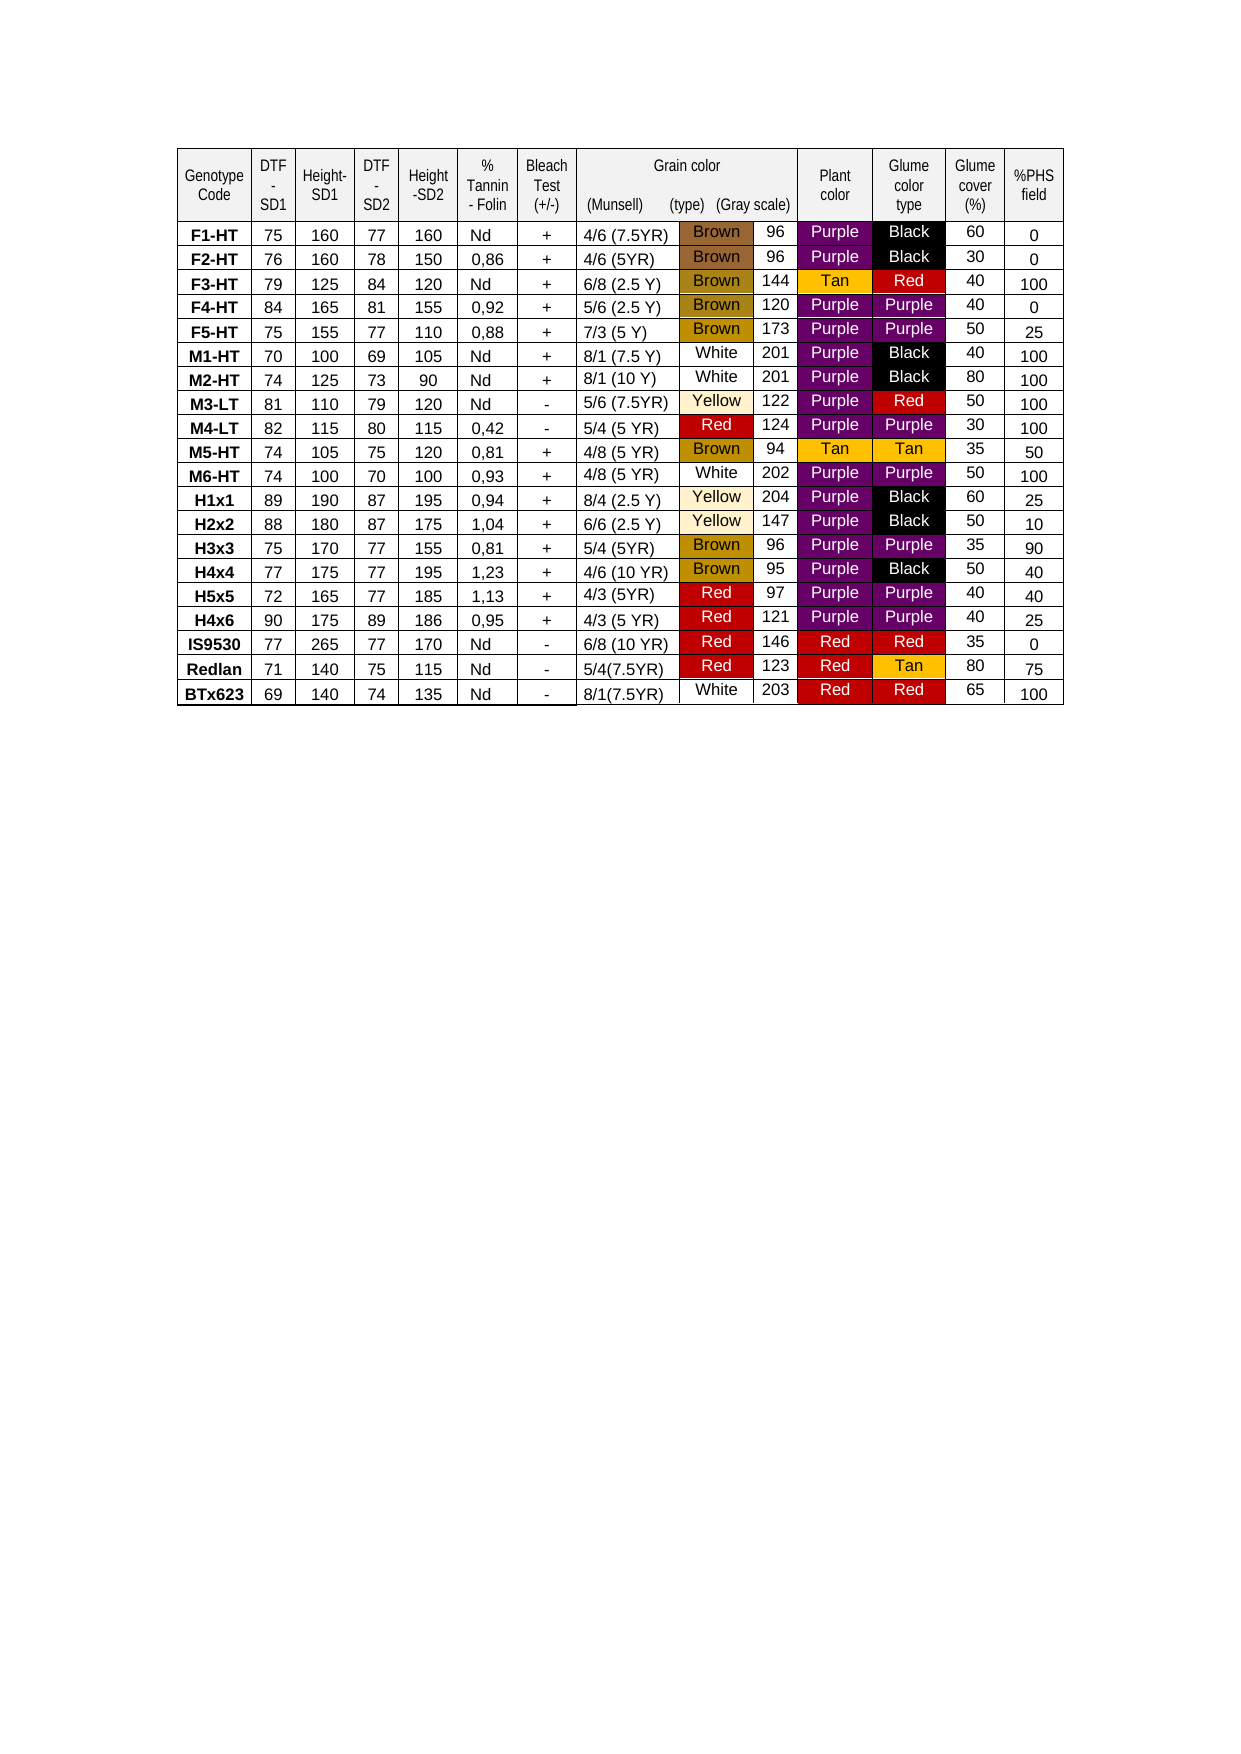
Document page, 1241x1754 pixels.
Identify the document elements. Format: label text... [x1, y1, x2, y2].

table_cell 96 [754, 222, 797, 245]
table_cell 5/4 (5YR) [577, 535, 679, 558]
table_header Bleach Test (+/-) [518, 149, 576, 221]
table_cell 70 [252, 343, 295, 366]
table_cell 97 [754, 583, 797, 606]
table_cell Brown [680, 319, 753, 342]
table_cell Brown [680, 222, 753, 245]
table_cell 100 [1005, 463, 1063, 486]
table_cell 25 [1005, 487, 1063, 510]
table_cell 1,04 [458, 511, 517, 534]
table_cell Tan [798, 270, 872, 293]
table_cell Brown [680, 559, 753, 582]
table_cell Nd [458, 343, 517, 366]
table_cell 80 [946, 367, 1004, 390]
table_cell 40 [1005, 559, 1063, 582]
table_cell 60 [946, 222, 1004, 245]
table_cell 0,42 [458, 415, 517, 438]
table_header %PHS field [1005, 149, 1063, 221]
table_cell 0 [1005, 631, 1063, 654]
table_cell Brown [680, 246, 753, 269]
table_cell 79 [252, 270, 295, 293]
table_cell 5/6 (7.5YR) [577, 391, 679, 414]
table_cell + [518, 559, 576, 582]
table_cell 75 [252, 319, 295, 342]
table_cell 0,86 [458, 246, 517, 269]
table_cell F2-HT [178, 246, 251, 269]
table_cell White [680, 343, 753, 366]
table_cell M6-HT [178, 463, 251, 486]
table_cell 78 [355, 246, 398, 269]
table_cell F1-HT [178, 222, 251, 245]
table_cell Purple [873, 607, 945, 630]
table_cell Brown [680, 439, 753, 462]
table_cell 50 [946, 319, 1004, 342]
table_cell 202 [754, 463, 797, 486]
table_cell Purple [798, 222, 872, 245]
table_cell 87 [355, 511, 398, 534]
table_cell 50 [946, 559, 1004, 582]
table_cell + [518, 319, 576, 342]
table_cell 100 [1005, 680, 1063, 704]
table_cell + [518, 439, 576, 462]
table_cell Purple [873, 463, 945, 486]
table_cell Purple [798, 583, 872, 606]
table_cell Nd [458, 655, 517, 678]
table_cell Yellow [680, 487, 753, 510]
table_cell 120 [399, 439, 457, 462]
table_cell H2x2 [178, 511, 251, 534]
table_cell 0,88 [458, 319, 517, 342]
table_cell 180 [296, 511, 354, 534]
table_cell 175 [296, 607, 354, 630]
table_cell 170 [399, 631, 457, 654]
table_cell 140 [296, 680, 354, 704]
table_cell Nd [458, 367, 517, 390]
table_cell 4/6 (5YR) [577, 246, 679, 269]
table_cell 77 [252, 559, 295, 582]
table_cell Nd [458, 270, 517, 293]
table_cell Purple [798, 246, 872, 269]
table_cell Black [873, 343, 945, 366]
table_cell 90 [1005, 535, 1063, 558]
table_cell + [518, 607, 576, 630]
table_cell - [518, 415, 576, 438]
table_cell H5x5 [178, 583, 251, 606]
table_cell 110 [399, 319, 457, 342]
table_cell + [518, 511, 576, 534]
table_cell 6/8 (2.5 Y) [577, 270, 679, 293]
table_header Genotype Code [178, 149, 251, 221]
table_cell 89 [252, 487, 295, 510]
table_cell 175 [296, 559, 354, 582]
table_cell Purple [798, 487, 872, 510]
table_cell 35 [946, 535, 1004, 558]
table_cell 195 [399, 487, 457, 510]
table_cell White [680, 367, 753, 390]
table_cell 70 [355, 463, 398, 486]
table_cell 77 [252, 631, 295, 654]
table_cell 8/4 (2.5 Y) [577, 487, 679, 510]
table_cell 87 [355, 487, 398, 510]
table_cell F3-HT [178, 270, 251, 293]
table_cell 88 [252, 511, 295, 534]
table_cell + [518, 270, 576, 293]
table_cell 155 [399, 295, 457, 317]
table_cell 4/8 (5 YR) [577, 463, 679, 486]
table_cell 8/1 (10 Y) [577, 367, 679, 390]
table_cell Tan [873, 655, 945, 678]
table_cell 72 [252, 583, 295, 606]
table_cell 89 [355, 607, 398, 630]
table_header Height-SD1 [296, 149, 354, 221]
table_cell 74 [355, 680, 398, 704]
table_cell 1,23 [458, 559, 517, 582]
table_cell 100 [296, 343, 354, 366]
table_cell Red [680, 655, 753, 678]
table_cell 115 [296, 415, 354, 438]
table_cell 105 [296, 439, 354, 462]
table_cell 95 [754, 559, 797, 582]
table_cell Purple [873, 319, 945, 342]
table_cell 75 [252, 535, 295, 558]
table_cell - [518, 391, 576, 414]
table_cell 0 [1005, 222, 1063, 245]
table_cell Yellow [680, 511, 753, 534]
table_cell Red [680, 583, 753, 606]
table_cell Purple [798, 391, 872, 414]
table_cell 77 [355, 559, 398, 582]
table_cell 96 [754, 246, 797, 269]
table_cell 105 [399, 343, 457, 366]
table_cell 201 [754, 343, 797, 366]
table_cell 96 [754, 535, 797, 558]
table_cell 100 [399, 463, 457, 486]
table_cell Red [680, 631, 753, 654]
table_cell Red [680, 415, 753, 438]
table_cell 79 [355, 391, 398, 414]
table_cell Brown [680, 535, 753, 558]
table_cell M2-HT [178, 367, 251, 390]
table_cell Nd [458, 391, 517, 414]
table_cell Purple [798, 535, 872, 558]
table_cell 74 [252, 439, 295, 462]
table_cell + [518, 246, 576, 269]
table_cell 165 [296, 295, 354, 317]
table_cell H4x4 [178, 559, 251, 582]
table_cell 40 [946, 270, 1004, 293]
table_cell 77 [355, 535, 398, 558]
table_cell 6/8 (10 YR) [577, 631, 679, 654]
table_cell 147 [754, 511, 797, 534]
table_cell Purple [798, 343, 872, 366]
table_cell M3-LT [178, 391, 251, 414]
table_cell 94 [754, 439, 797, 462]
table_cell 69 [252, 680, 295, 704]
table_cell 81 [355, 295, 398, 317]
table_cell 190 [296, 487, 354, 510]
table_cell M5-HT [178, 439, 251, 462]
table_cell 0 [1005, 246, 1063, 269]
table_cell 77 [355, 319, 398, 342]
table_cell 144 [754, 270, 797, 293]
table_cell 65 [946, 680, 1005, 704]
table_cell 75 [252, 222, 295, 245]
table_cell 175 [399, 511, 457, 534]
table_cell White [680, 463, 753, 486]
table_cell Tan [798, 439, 872, 462]
table_header Height -SD2 [399, 149, 457, 221]
table_cell 25 [1005, 319, 1063, 342]
table_cell 76 [252, 246, 295, 269]
table_cell 50 [946, 463, 1004, 486]
table_cell 35 [946, 439, 1004, 462]
table_cell 4/6 (7.5YR) [577, 222, 679, 245]
table_cell 74 [252, 367, 295, 390]
table_cell Black [873, 559, 945, 582]
table_cell 204 [754, 487, 797, 510]
table_cell 50 [946, 391, 1004, 414]
table_cell 122 [754, 391, 797, 414]
table_cell Tan [873, 439, 945, 462]
table_cell + [518, 463, 576, 486]
table_cell 125 [296, 367, 354, 390]
table_cell 123 [754, 655, 797, 678]
table_cell 69 [355, 343, 398, 366]
table_cell 75 [1005, 655, 1063, 678]
table_cell Nd [458, 222, 517, 245]
table_cell Purple [873, 415, 945, 438]
table_cell 140 [296, 655, 354, 678]
table_cell Red [873, 631, 945, 654]
table_cell 0,95 [458, 607, 517, 630]
table_cell Red [798, 631, 872, 654]
table_cell 120 [399, 391, 457, 414]
table_cell - [518, 680, 576, 704]
table_cell Purple [873, 535, 945, 558]
table_cell 120 [399, 270, 457, 293]
table_cell 75 [355, 655, 398, 678]
table_cell 40 [946, 583, 1004, 606]
table_cell F4-HT [178, 295, 251, 317]
table_cell 5/4(7.5YR) [577, 655, 679, 678]
table_cell Purple [798, 463, 872, 486]
table_cell Purple [873, 583, 945, 606]
table_cell Purple [798, 511, 872, 534]
table_cell 82 [252, 415, 295, 438]
table_cell 115 [399, 655, 457, 678]
table_cell 84 [252, 295, 295, 317]
table_cell Black [873, 487, 945, 510]
table_cell - [518, 655, 576, 678]
table_cell 185 [399, 583, 457, 606]
table_cell Red [798, 680, 872, 704]
table_cell 5/4 (5 YR) [577, 415, 679, 438]
table_cell Nd [458, 631, 517, 654]
table_cell 160 [296, 222, 354, 245]
table_cell Black [873, 246, 945, 269]
table_cell Nd [458, 680, 517, 704]
table_header % Tannin - Folin [458, 149, 517, 221]
table_cell 195 [399, 559, 457, 582]
table_cell 40 [946, 295, 1004, 317]
table_cell 40 [946, 343, 1004, 366]
table_cell Brown [680, 270, 753, 293]
table_cell 150 [399, 246, 457, 269]
table_cell 10 [1005, 511, 1063, 534]
table_cell Redlan [178, 655, 251, 678]
table_cell 0,92 [458, 295, 517, 317]
table_cell 100 [1005, 415, 1063, 438]
table_cell + [518, 367, 576, 390]
table_cell + [518, 535, 576, 558]
table_cell 160 [399, 222, 457, 245]
table_cell Yellow [680, 391, 753, 414]
table_header Grain color (Munsell) (type) (Gray scale) [577, 149, 797, 221]
table_cell 100 [1005, 367, 1063, 390]
table_cell 186 [399, 607, 457, 630]
table_cell Purple [873, 295, 945, 317]
table_cell + [518, 295, 576, 317]
table_cell 120 [754, 295, 797, 317]
table_cell 7/3 (5 Y) [577, 319, 679, 342]
table_cell + [518, 583, 576, 606]
table_header Glume cover (%) [946, 149, 1004, 221]
table_cell Brown [680, 295, 753, 317]
table_cell 201 [754, 367, 797, 390]
table_cell H3x3 [178, 535, 251, 558]
table_cell Red [872, 680, 946, 704]
table_cell Red [798, 655, 872, 678]
table_cell 50 [946, 511, 1004, 534]
table_cell 60 [946, 487, 1004, 510]
table_cell H4x6 [178, 607, 251, 630]
table_cell - [518, 631, 576, 654]
table_cell Purple [798, 415, 872, 438]
table_cell White [680, 680, 753, 704]
table_cell 155 [399, 535, 457, 558]
table_header Glume color type [873, 149, 945, 221]
table_cell 35 [946, 631, 1004, 654]
table_cell 0,81 [458, 535, 517, 558]
table_cell 4/3 (5YR) [577, 583, 679, 606]
table_cell 80 [946, 655, 1004, 678]
table_header Plant color [798, 149, 872, 221]
table_cell F5-HT [178, 319, 251, 342]
table_cell 77 [355, 222, 398, 245]
table_cell 165 [296, 583, 354, 606]
table_cell Purple [798, 559, 872, 582]
table_cell 0 [1005, 295, 1063, 317]
table_cell 115 [399, 415, 457, 438]
table_cell 30 [946, 246, 1004, 269]
table_cell 4/6 (10 YR) [577, 559, 679, 582]
table_cell 77 [355, 583, 398, 606]
table_cell 5/6 (2.5 Y) [577, 295, 679, 317]
table_cell 77 [355, 631, 398, 654]
table_cell H1x1 [178, 487, 251, 510]
table_cell 50 [1005, 439, 1063, 462]
table_cell + [518, 343, 576, 366]
table_header DTF-SD2 [355, 149, 398, 221]
table_header DTF-SD1 [252, 149, 295, 221]
table_cell 100 [1005, 343, 1063, 366]
table_cell M4-LT [178, 415, 251, 438]
table_cell 170 [296, 535, 354, 558]
table_cell 80 [355, 415, 398, 438]
table_cell 71 [252, 655, 295, 678]
table_cell 75 [355, 439, 398, 462]
table_cell 135 [399, 680, 457, 704]
table_cell 0,93 [458, 463, 517, 486]
table_cell Purple [798, 295, 872, 317]
table_cell 81 [252, 391, 295, 414]
table_cell BTx623 [178, 680, 251, 704]
table_cell Black [873, 367, 945, 390]
table_cell M1-HT [178, 343, 251, 366]
table_cell Purple [798, 367, 872, 390]
table_cell Red [873, 391, 945, 414]
table_cell 74 [252, 463, 295, 486]
table_cell 121 [754, 607, 797, 630]
table_cell 203 [753, 680, 798, 704]
table_cell Black [873, 511, 945, 534]
table_cell 124 [754, 415, 797, 438]
table_cell 8/1(7.5YR) [577, 680, 679, 704]
table_cell 90 [399, 367, 457, 390]
table_cell + [518, 487, 576, 510]
table_cell 155 [296, 319, 354, 342]
table_cell 4/8 (5 YR) [577, 439, 679, 462]
table_cell 6/6 (2.5 Y) [577, 511, 679, 534]
table_cell 73 [355, 367, 398, 390]
table_cell 30 [946, 415, 1004, 438]
table_cell 125 [296, 270, 354, 293]
table_cell IS9530 [178, 631, 251, 654]
table_cell 0,81 [458, 439, 517, 462]
table_cell Red [873, 270, 945, 293]
table_cell 84 [355, 270, 398, 293]
table_cell 8/1 (7.5 Y) [577, 343, 679, 366]
table_cell 173 [754, 319, 797, 342]
table_cell 100 [1005, 391, 1063, 414]
table_cell 146 [754, 631, 797, 654]
table_cell 265 [296, 631, 354, 654]
table_cell Black [873, 222, 945, 245]
table_cell 0,94 [458, 487, 517, 510]
table_cell 40 [1005, 583, 1063, 606]
table_cell 40 [946, 607, 1004, 630]
table_cell Red [680, 607, 753, 630]
table_cell 25 [1005, 607, 1063, 630]
table_cell 4/3 (5 YR) [577, 607, 679, 630]
table_cell Purple [798, 319, 872, 342]
table_cell 100 [1005, 270, 1063, 293]
table_cell 160 [296, 246, 354, 269]
table_cell Purple [798, 607, 872, 630]
table_cell 1,13 [458, 583, 517, 606]
table_cell 90 [252, 607, 295, 630]
table_cell 100 [296, 463, 354, 486]
table_cell + [518, 222, 576, 245]
table_cell 110 [296, 391, 354, 414]
